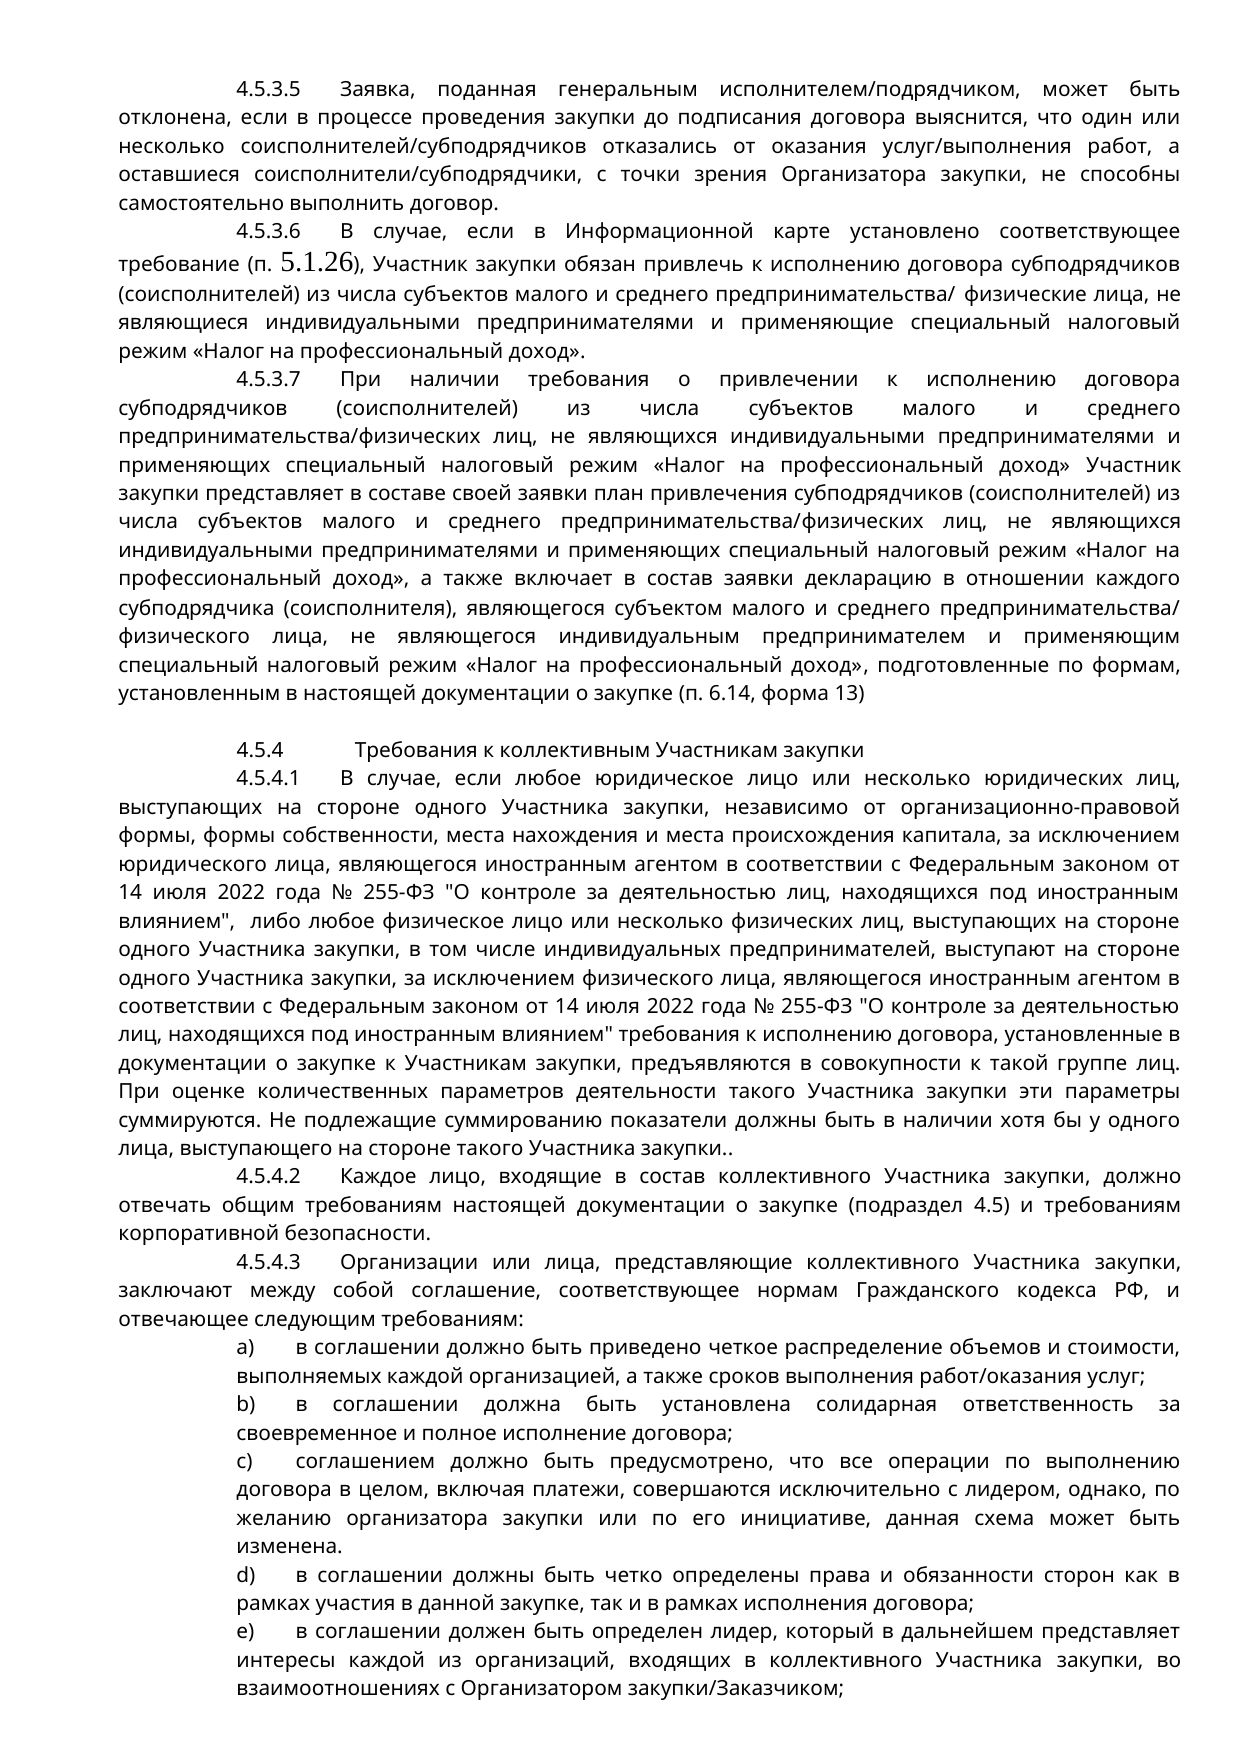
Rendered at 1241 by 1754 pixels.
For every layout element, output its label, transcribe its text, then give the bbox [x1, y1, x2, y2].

list При наличии требования о привлечении к исполнению договора субподрядчиков (соисполнителей) из числа субъектов малого и среднего предпринимательства/физических лиц, не являющихся индивидуальными предпринимателями и применяющих специальный налоговый режим «Налог на профессиональный доход» Участник закупки представляет в составе своей заявки план привлечения субподрядчиков (соисполнителей) из числа субъектов малого и среднего предпринимательства/физических лиц, не являющихся индивидуальными предпринимателями и применяющих специальный налоговый режим «Налог на профессиональный доход», а также включает в состав заявки декларацию в отношении каждого субподрядчика (соисполнителя), являющегося субъектом малого и среднего предпринимательства/ физического лица, не являющегося индивидуальным предпринимателем и применяющим специальный налоговый режим «Налог на профессиональный доход», подготовленные по формам, установленным в настоящей документации о закупке (п. 6.13, форма 13) [118, 364, 1181, 707]
list соглашением должно быть предусмотрено, что все операции по выполнению договора в целом, включая платежи, совершаются исключительно с лидером, однако, по желанию организатора закупки или по его инициативе, данная схема может быть изменена. [236, 1446, 1181, 1560]
list В случае, если любое юридическое лицо или несколько юридических лиц, выступающих на стороне одного Участника закупки, независимо от организационно-правовой формы, формы собственности, места нахождения и места происхождения капитала, за исключением юридического лица, являющегося иностранным агентом в соответствии с Федеральным законом от 14 июля 2022 года № 255-ФЗ "О контроле за деятельностью лиц, находящихся под иностранным влиянием", либо любое физическое лицо или несколько физических лиц, выступающих на стороне одного Участника закупки, в том числе индивидуальных предпринимателей, выступают на стороне одного Участника закупки, за исключением физического лица, являющегося иностранным агентом в соответствии с Федеральным законом от 14 июля 2022 года № 255-ФЗ "О контроле за деятельностью лиц, находящихся под иностранным влиянием" требования к исполнению договора, установленные в документации о закупке к Участникам закупки, предъявляются в совокупности к такой группе лиц. При оценке количественных параметров деятельности такого Участника закупки эти параметры суммируются. Не подлежащие суммированию показатели должны быть в наличии хотя бы у одного лица, выступающего на стороне такого Участника закупки.. [118, 763, 1181, 1162]
list Заявка, поданная генеральным исполнителем/подрядчиком, может быть отклонена, если в процессе проведения закупки до подписания договора выяснится, что один или несколько соисполнителей/субподрядчиков отказались от оказания услуг/выполнения работ, а оставшиеся соисполнители/субподрядчики, с точки зрения Организатора закупки, не способны самостоятельно выполнить договор. [118, 74, 1181, 216]
list в соглашении должна быть установлена солидарная ответственность за своевременное и полное исполнение договора; [236, 1389, 1181, 1446]
list Организации или лица, представляющие коллективного Участника закупки, заключают между собой соглашение, соответствующее нормам Гражданского кодекса РФ, и отвечающее следующим требованиям: [118, 1247, 1181, 1332]
list в соглашении должны быть четко определены права и обязанности сторон как в рамках участия в данной закупке, так и в рамках исполнения договора; [236, 1560, 1181, 1617]
list Требования к коллективным Участникам закупки [236, 735, 1181, 763]
list в соглашении должно быть приведено четкое распределение объемов и стоимости, выполняемых каждой организацией, а также сроков выполнения работ/оказания услуг; [236, 1332, 1181, 1389]
list Каждое лицо, входящие в состав коллективного Участника закупки, должно отвечать общим требованиям настоящей документации о закупке (подраздел 4.5) и требованиям корпоративной безопасности. [118, 1162, 1181, 1247]
list В случае, если в Информационной карте установлено соответствующее требование (п. 5.1.28), Участник закупки обязан привлечь к исполнению договора субподрядчиков (соисполнителей) из числа субъектов малого и среднего предпринимательства/ физические лица, не являющиеся индивидуальными предпринимателями и применяющие специальный налоговый режим «Налог на профессиональный доход». [118, 216, 1181, 364]
list в соглашении должен быть определен лидер, который в дальнейшем представляет интересы каждой из организаций, входящих в коллективного Участника закупки, во взаимоотношениях с Организатором закупки/Заказчиком; [236, 1617, 1181, 1702]
